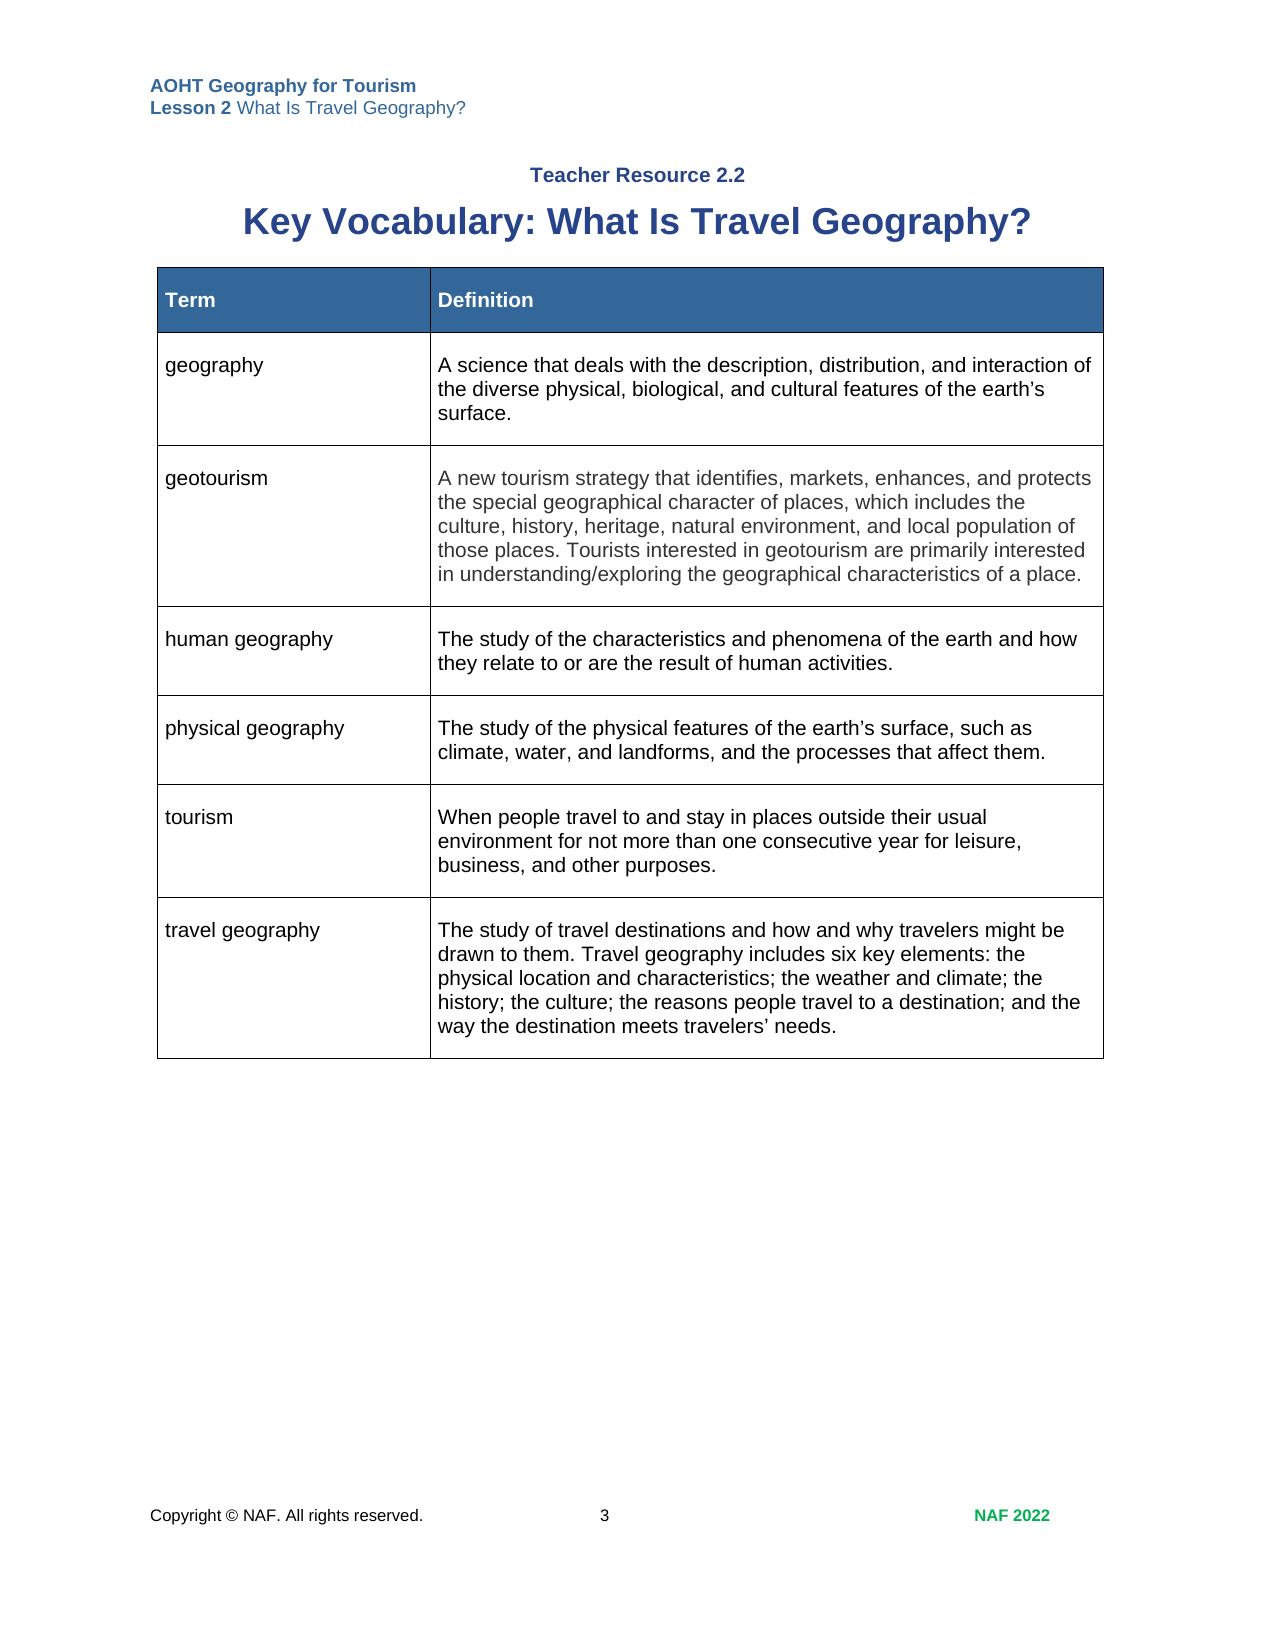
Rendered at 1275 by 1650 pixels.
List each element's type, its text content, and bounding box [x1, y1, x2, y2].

table_cell The study of travel destinations and how and why travelers might be drawn to them. Travel geography includes six key elements: the physical location and characteristics; the weather and climate; the history; the culture; the reasons people travel to a destination; and the way the destination meets travelers’ needs. [431, 898, 1103, 1057]
table_cell physical geography [158, 696, 430, 784]
table_cell travel geography [158, 898, 430, 1057]
table_cell geotourism [158, 446, 430, 606]
table_header Term [158, 268, 430, 332]
table_cell A new tourism strategy that identifies, markets, enhances, and protects the special geographical character of places, which includes the culture, history, heritage, natural environment, and local population of those places. Tourists interested in geotourism are primarily interested in understanding/exploring the geographical characteristics of a place. [431, 446, 1103, 606]
table_cell When people travel to and stay in places outside their usual environment for not more than one consecutive year for leisure, business, and other purposes. [431, 785, 1103, 897]
table_cell The study of the physical features of the earth’s surface, such as climate, water, and landforms, and the processes that affect them. [431, 696, 1103, 784]
title Key Vocabulary: What Is Travel Geography? [150, 199, 1125, 242]
table_cell tourism [158, 785, 430, 897]
table_header Definition [431, 268, 1103, 332]
table_cell human geography [158, 607, 430, 695]
table_cell The study of the characteristics and phenomena of the earth and how they relate to or are the result of human activities. [431, 607, 1103, 695]
text Teacher Resource 2.2 [150, 162, 1125, 186]
table_cell A science that deals with the description, distribution, and interaction of the diverse physical, biological, and cultural features of the earth’s surface. [431, 333, 1103, 445]
table_cell geography [158, 333, 430, 445]
